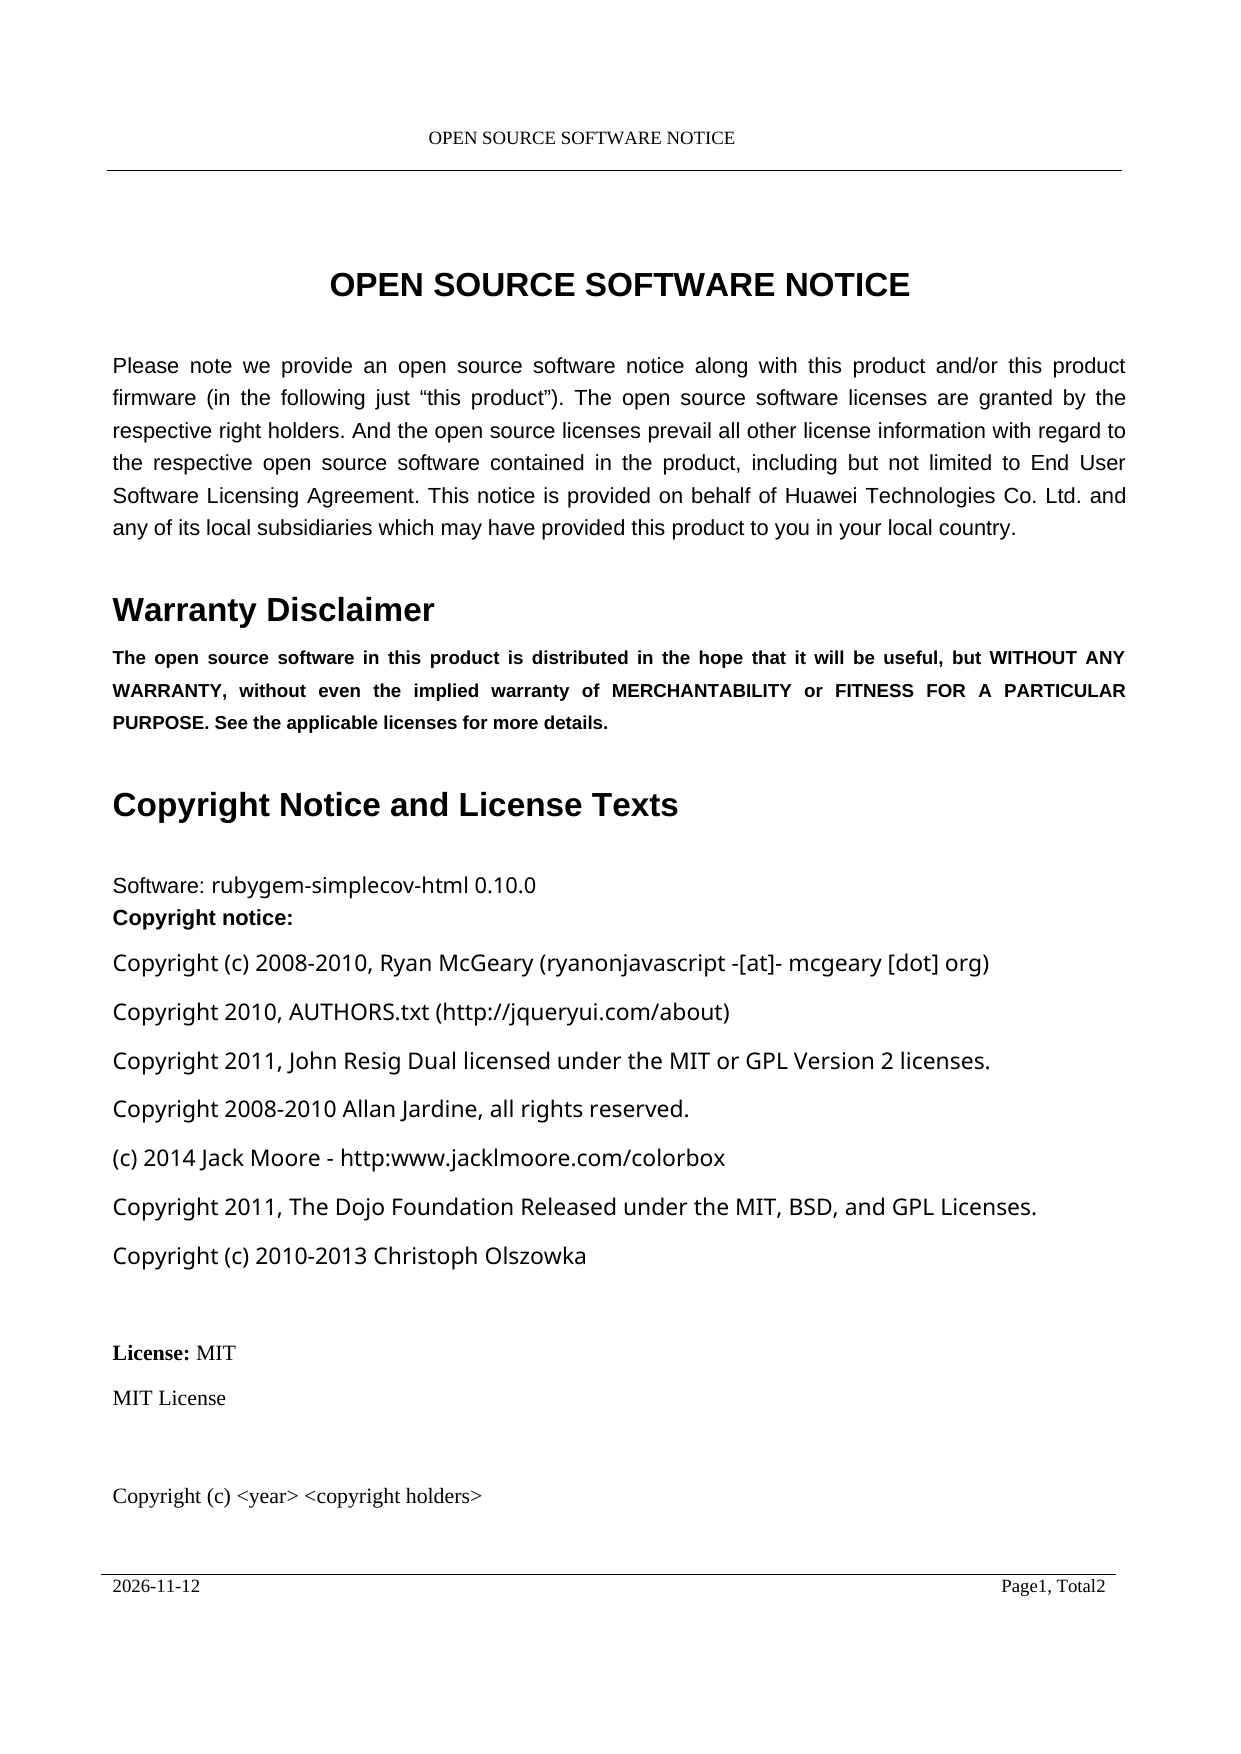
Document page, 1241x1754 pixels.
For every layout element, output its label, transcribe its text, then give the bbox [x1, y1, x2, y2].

text License: MIT [112, 1337, 1128, 1369]
text Please note we provide an open source software notice along with this product and/or this product firmware (in the following just “this product”). The open source software licenses are granted by the respective right holders. And the open source licenses prevail all other license information with regard to the respective open source software contained in the product, including but not limited to End User Software Licensing Agreement. This notice is provided on behalf of Huawei Technologies Co. Ltd. and any of its local subsidiaries which may have provided this product to you in your local country. [112, 349, 1128, 544]
text OPEN SOURCE SOFTWARE NOTICE [112, 251, 1128, 316]
text Software: rubygem-simplecov-html 0.10.0 [112, 869, 1128, 901]
text Copyright Notice and License Texts [112, 771, 1128, 836]
text The open source software in this product is distributed in the hope that it will be useful, but WITHOUT ANY WARRANTY, without even the implied warranty of MERCHANTABILITY or FITNESS FOR A PARTICULAR PURPOSE. See the applicable licenses for more details. [112, 641, 1128, 739]
text Copyright (c) 2008-2010, Ryan McGeary (ryanonjavascript -[at]- mcgeary [dot] org) Copyright 2010, AUTHORS.txt (http://jqueryui.com/about) Copyright 2011, John Resig Dual licensed under the MIT or GPL Version 2 licenses. Copyright 2008-2010 Allan Jardine, all rights reserved. (c) 2014 Jack Moore - http:www.jacklmoore.com/colorbox Copyright 2011, The Dojo Foundation Released under the MIT, BSD, and GPL Licenses. Copyright (c) 2010-2013 Christoph Olszowka [112, 947, 1128, 1320]
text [112, 1382, 1128, 1512]
text Warranty Disclaimer [112, 576, 1128, 641]
text Copyright notice: [112, 901, 1128, 934]
